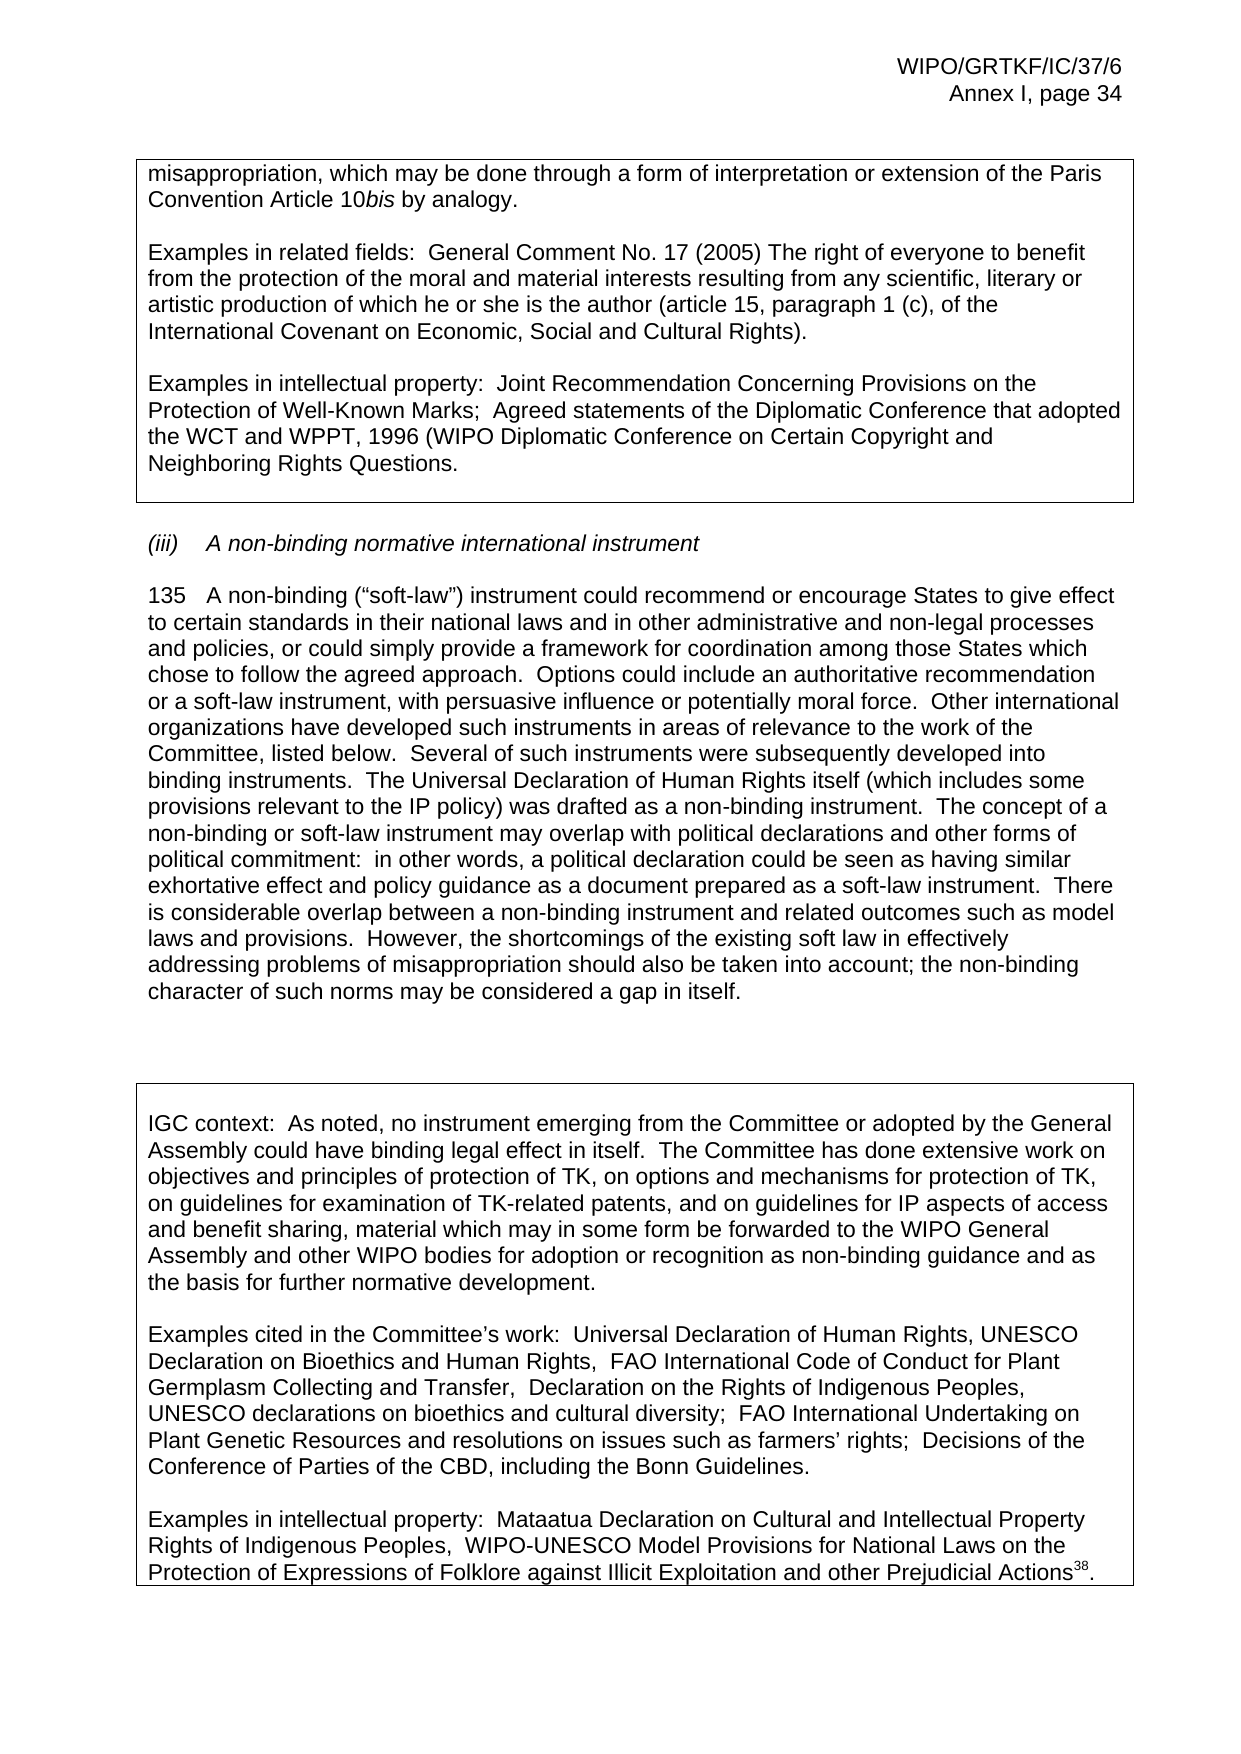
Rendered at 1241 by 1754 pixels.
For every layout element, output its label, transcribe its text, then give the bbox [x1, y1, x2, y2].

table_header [137, 160, 1133, 502]
text (iii) A non-binding normative international instrument [148, 529, 1122, 556]
text A non-binding (“soft-law”) instrument could recommend or encourage States to give effect to certain standards in their national laws and in other administrative and non-legal processes and policies, or could simply provide a framework for coordination among those States which chose to follow the agreed approach. Options could include an authoritative recommendation or a soft-law instrument, with persuasive influence or potentially moral force. Other international organizations have developed such instruments in areas of relevance to the work of the Committee, listed below. Several of such instruments were subsequently developed into binding instruments. The Universal Declaration of Human Rights itself (which includes some provisions relevant to the IP policy) was drafted as a non-binding instrument. The concept of a non-binding or soft-law instrument may overlap with political declarations and other forms of political commitment: in other words, a political declaration could be seen as having similar exhortative effect and policy guidance as a document prepared as a soft-law instrument. There is considerable overlap between a non-binding instrument and related outcomes such as model laws and provisions. However, the shortcomings of the existing soft law in effectively addressing problems of misappropriation should also be taken into account; the non-binding character of such norms may be considered a gap in itself. [148, 582, 1122, 1004]
